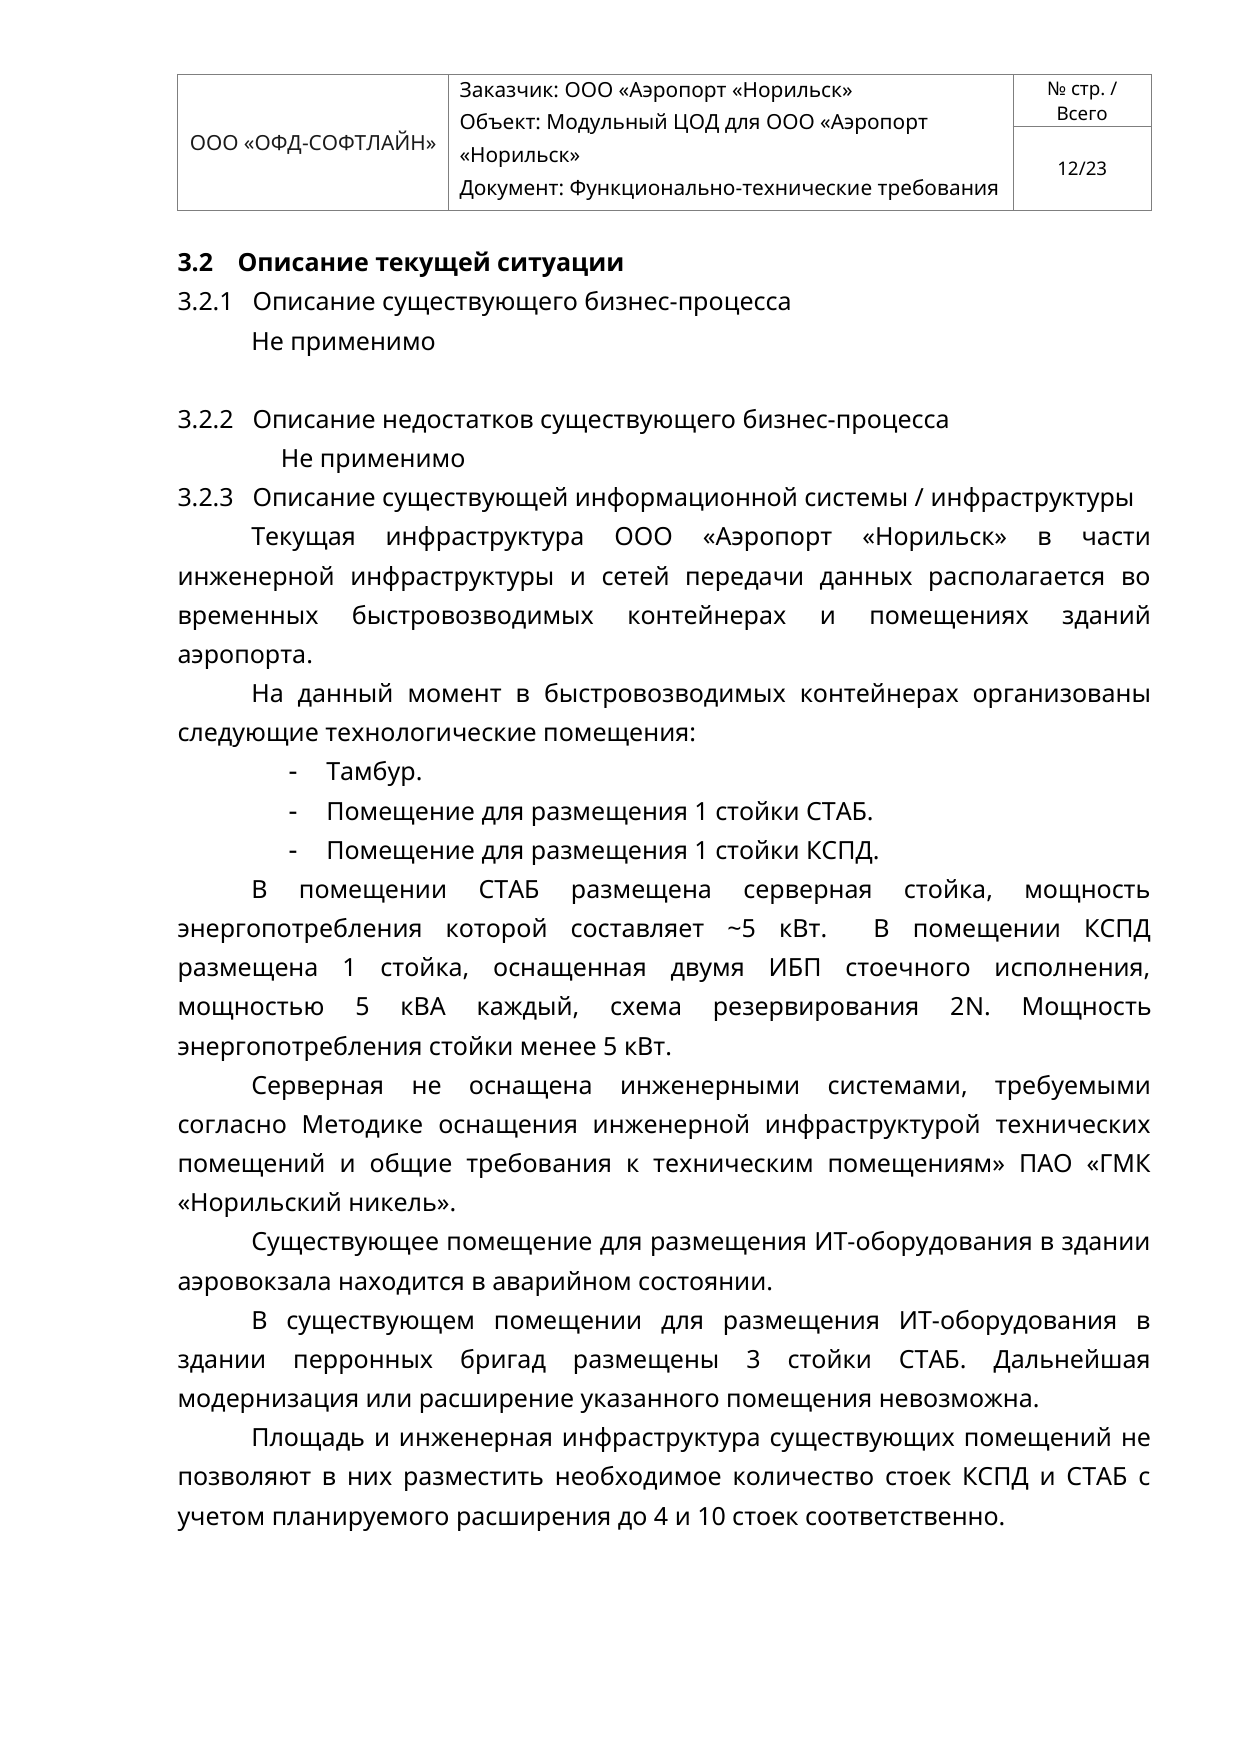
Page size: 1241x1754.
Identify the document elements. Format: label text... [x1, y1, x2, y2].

list Помещение для размещения 1 стойки СТАБ. [288, 793, 1152, 827]
text Площадь и инженерная инфраструктура существующих помещений не позволяют в них разместить необходимое количество стоек КСПД и СТАБ с учетом планируемого расширения до 4 и 10 стоек соответственно. [177, 1420, 1152, 1532]
subtitle Описание существующего бизнес-процесса [177, 284, 1152, 318]
list Помещение для размещения 1 стойки КСПД. [288, 832, 1152, 866]
text Не применимо [281, 441, 1152, 475]
text На данный момент в быстровозводимых контейнерах организованы следующие технологические помещения: [177, 676, 1152, 749]
subtitle Описание текущей ситуации [177, 245, 1152, 279]
text Серверная не оснащена инженерными системами, требуемыми согласно Методике оснащения инженерной инфраструктурой технических помещений и общие требования к техническим помещениям» ПАО «ГМК «Норильский никель». [177, 1067, 1152, 1219]
subtitle Описание существующей информационной системы / инфраструктуры [177, 480, 1152, 514]
text В помещении СТАБ размещена серверная стойка, мощность энергопотребления которой составляет ~5 кВт. В помещении КСПД размещена 1 стойка, оснащенная двумя ИБП стоечного исполнения, мощностью 5 кВА каждый, схема резервирования 2N. Мощность энергопотребления стойки менее 5 кВт. [177, 871, 1152, 1062]
subtitle Описание недостатков существующего бизнес-процесса [177, 401, 1152, 436]
text Текущая инфраструктура ООО «Аэропорт «Норильск» в части инженерной инфраструктуры и сетей передачи данных располагается во временных быстровозводимых контейнерах и помещениях зданий аэропорта. [177, 519, 1152, 671]
text Не применимо [251, 323, 1152, 357]
list Тамбур. [288, 754, 1152, 788]
text В существующем помещении для размещения ИТ-оборудования в здании перронных бригад размещены 3 стойки СТАБ. Дальнейшая модернизация или расширение указанного помещения невозможна. [177, 1302, 1152, 1415]
text Существующее помещение для размещения ИТ-оборудования в здании аэровокзала находится в аварийном состоянии. [177, 1224, 1152, 1297]
